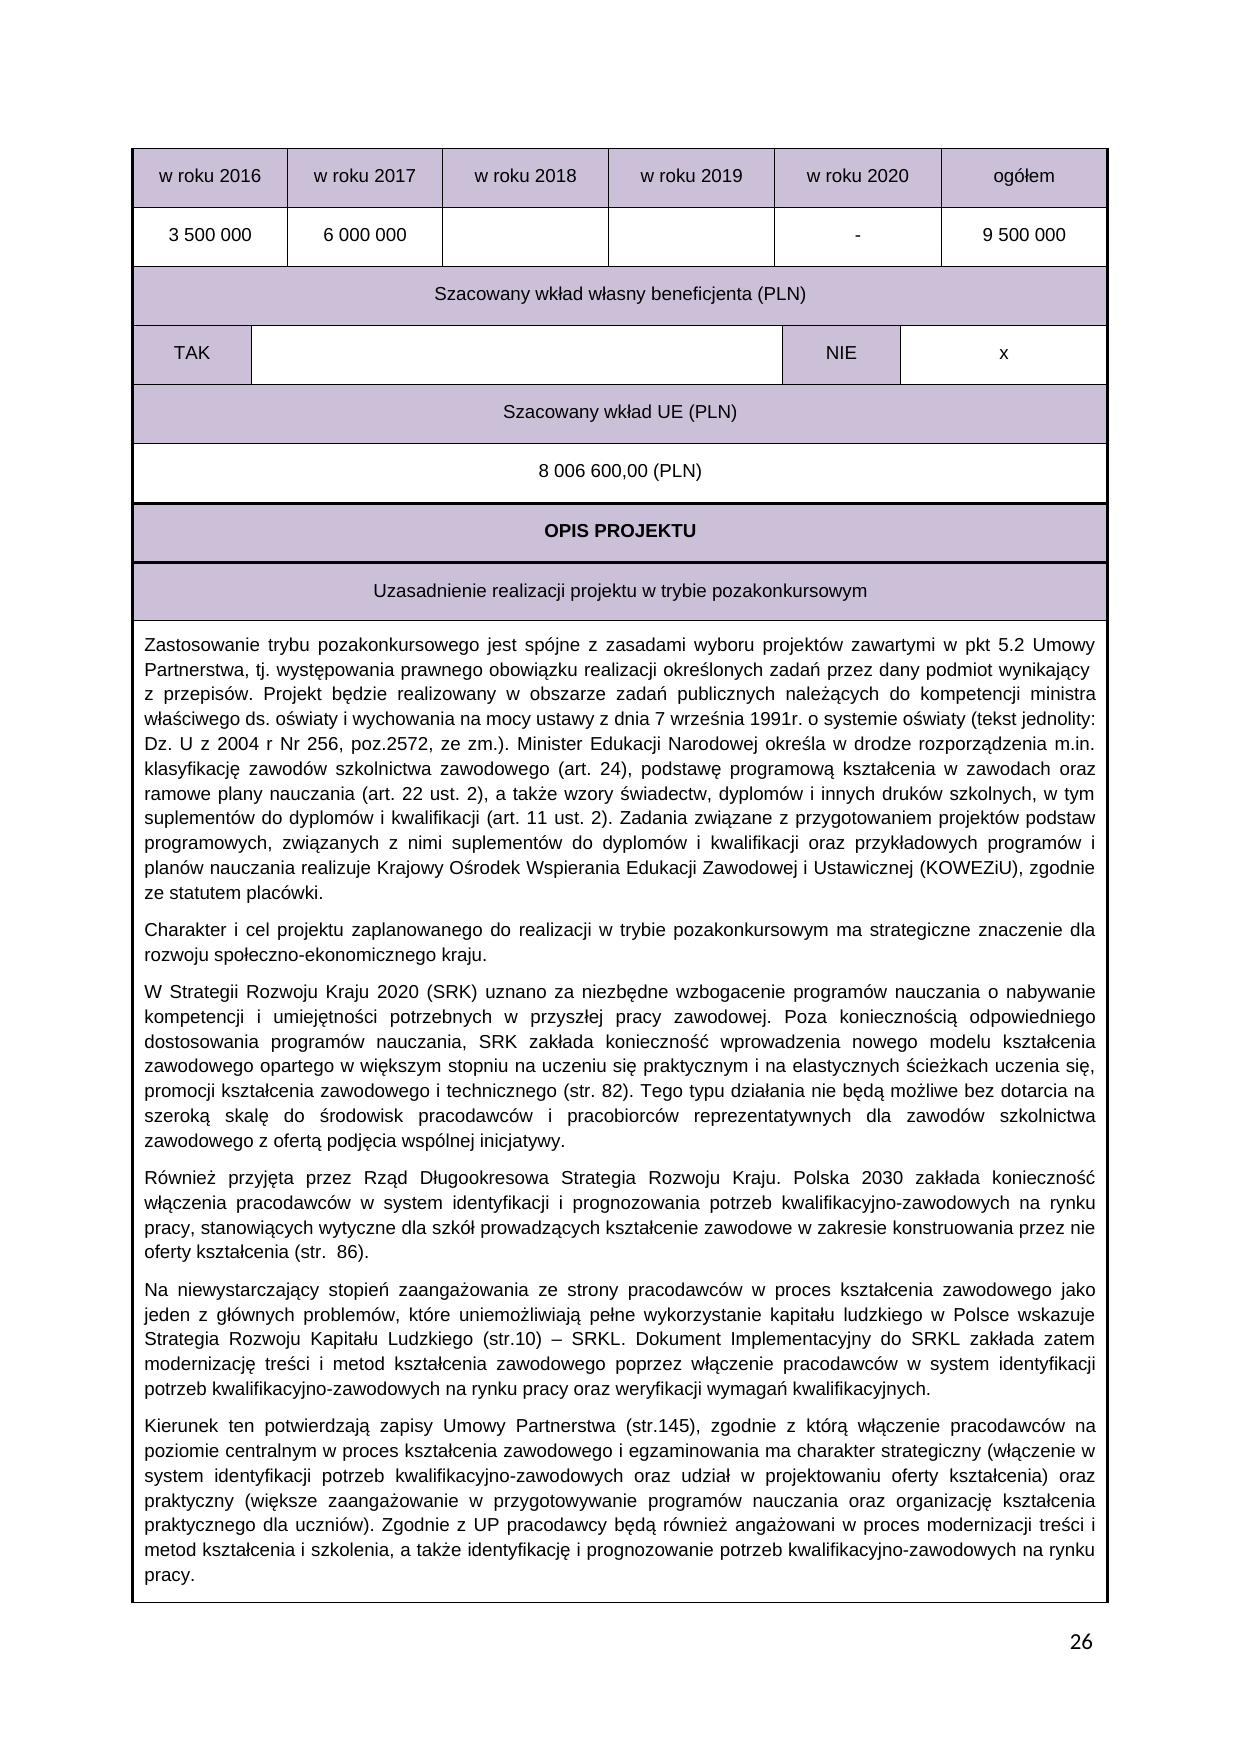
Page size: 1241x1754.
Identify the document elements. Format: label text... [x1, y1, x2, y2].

table_cell w roku 2017 [288, 149, 442, 207]
table_cell [609, 208, 774, 266]
table_cell OPIS PROJEKTU [134, 505, 1106, 561]
table_cell w roku 2016 [134, 149, 287, 207]
table_cell - [775, 208, 941, 266]
table_cell 6 000 000 [288, 208, 442, 266]
table_cell 8 006 600,00 (PLN) [134, 444, 1106, 502]
table_cell Szacowany wkład UE (PLN) [134, 385, 1106, 443]
table_cell ogółem [942, 149, 1106, 207]
table_cell NIE [783, 326, 900, 384]
table_cell 9 500 000 [942, 208, 1106, 266]
table_cell [443, 208, 608, 266]
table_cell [134, 621, 1106, 1602]
table_cell x [901, 326, 1106, 384]
table_cell 3 500 000 [134, 208, 287, 266]
table_cell TAK [134, 326, 251, 384]
table_cell Uzasadnienie realizacji projektu w trybie pozakonkursowym [134, 564, 1106, 620]
table_cell w roku 2018 [443, 149, 608, 207]
table_cell w roku 2019 [609, 149, 774, 207]
table_cell [252, 326, 782, 384]
table_cell w roku 2020 [775, 149, 941, 207]
table_cell Szacowany wkład własny beneficjenta (PLN) [134, 267, 1106, 325]
